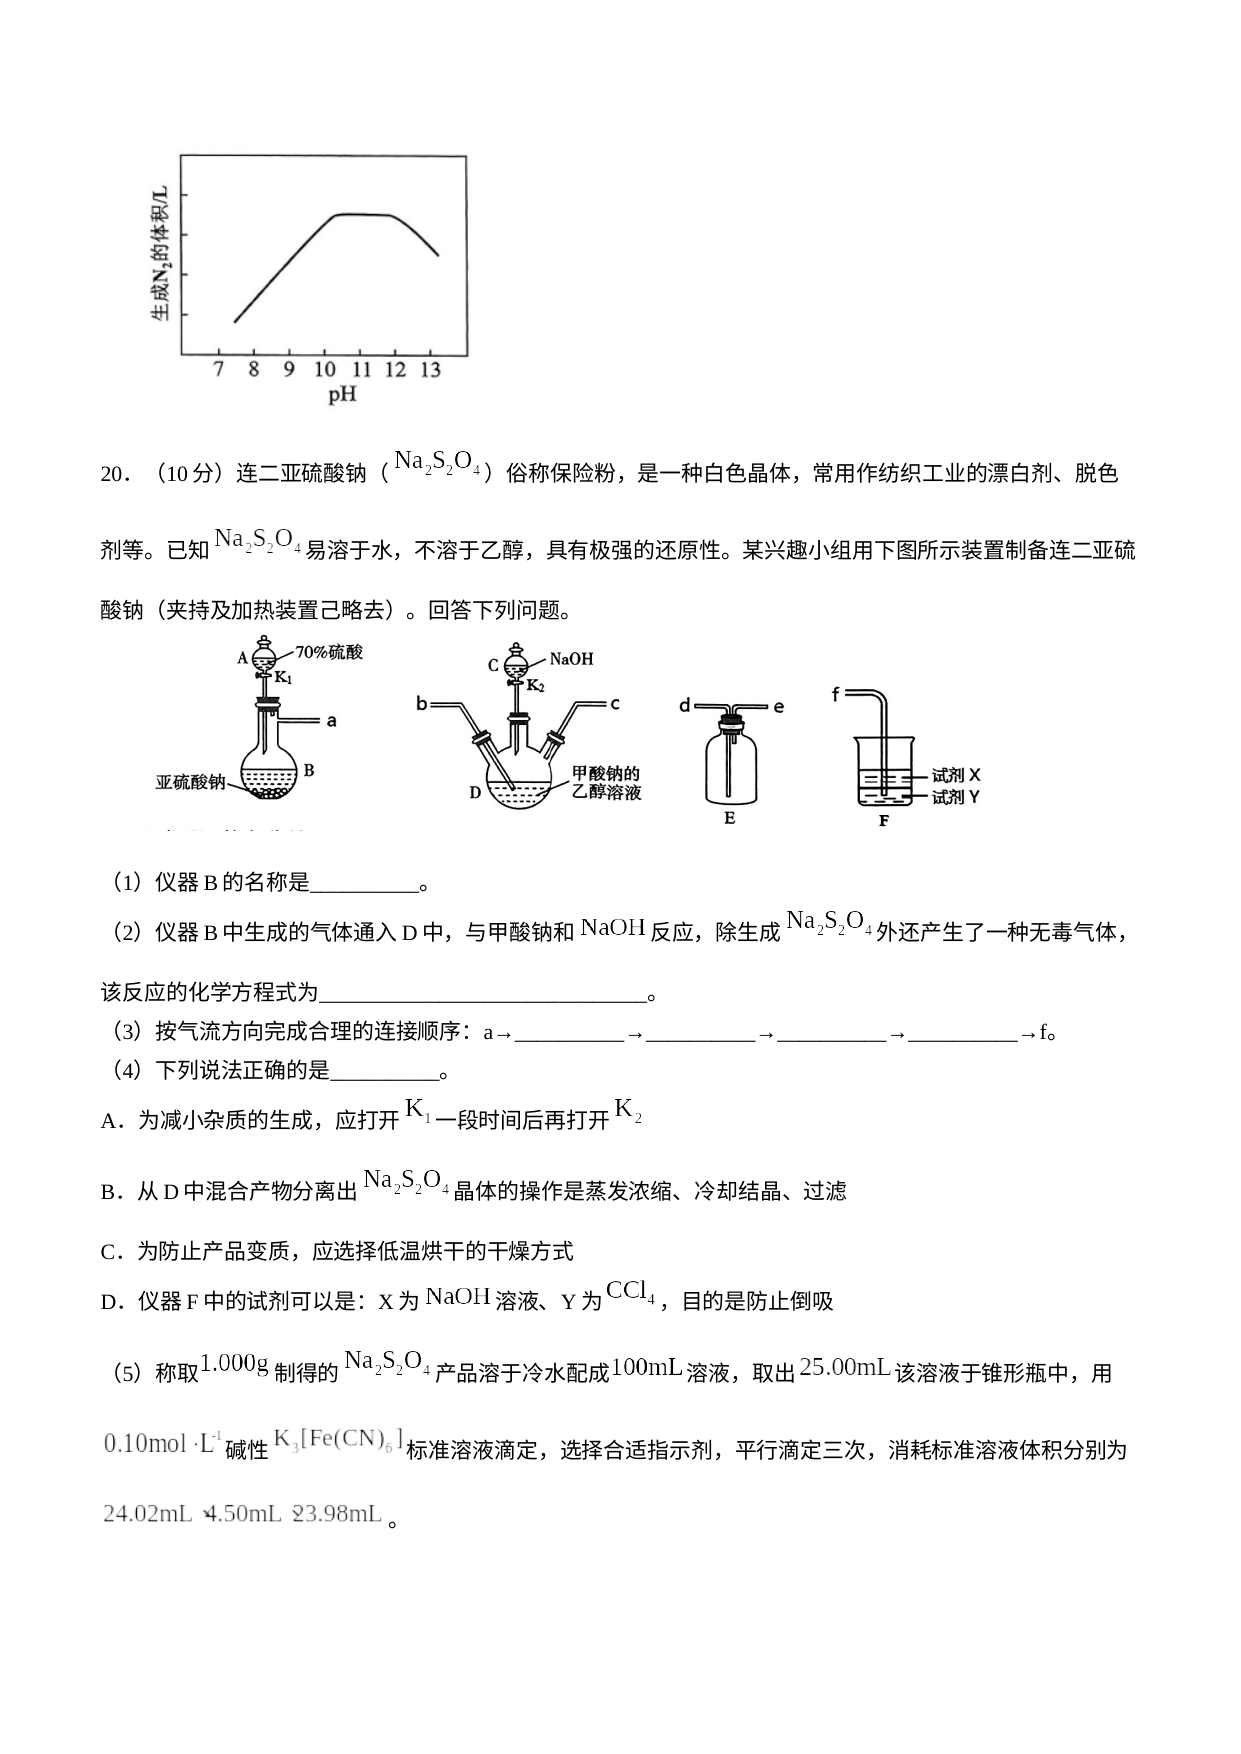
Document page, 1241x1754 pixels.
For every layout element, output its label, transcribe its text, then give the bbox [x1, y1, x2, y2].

text （3）按气流方向完成合理的连接顺序：a→__________→__________→__________→__________→f。 [100, 1013, 1140, 1046]
picture [100, 145, 533, 416]
text B．从D中混合产物分离出晶体的操作是蒸发浓缩、冷却结晶、过滤 [100, 1162, 1140, 1227]
text A．为减小杂质的生成，应打开一段时间后再打开 [100, 1091, 1140, 1156]
text （4）下列说法正确的是__________。 [100, 1052, 1140, 1085]
text （5）称取制得的产品溶于冷水配成溶液，取出该溶液于锥形瓶中，用碱性标准溶液滴定，选择合适指示剂，平行滴定三次，消耗标准溶液体积分别为。 [100, 1343, 1140, 1564]
text D．仪器F中的试剂可以是：X为溶液、Y为，目的是防止倒吸 [100, 1272, 1140, 1337]
text （2）仪器B中生成的气体通入D中，与甲酸钠和反应，除生成外还产生了一种无毒气体，该反应的化学方程式为______________________________。 [100, 903, 1140, 1007]
picture [100, 631, 1001, 831]
text （1）仪器B的名称是__________。 [100, 864, 1140, 897]
text 20．（10分）连二亚硫酸钠（）俗称保险粉，是一种白色晶体，常用作纺织工业的漂白剂、脱色剂等。已知易溶于水，不溶于乙醇，具有极强的还原性。某兴趣小组用下图所示装置制备连二亚硫酸钠（夹持及加热装置己略去）。回答下列问题。 [100, 443, 1140, 625]
text C．为防止产品变质，应选择低温烘干的干燥方式 [100, 1233, 1140, 1266]
